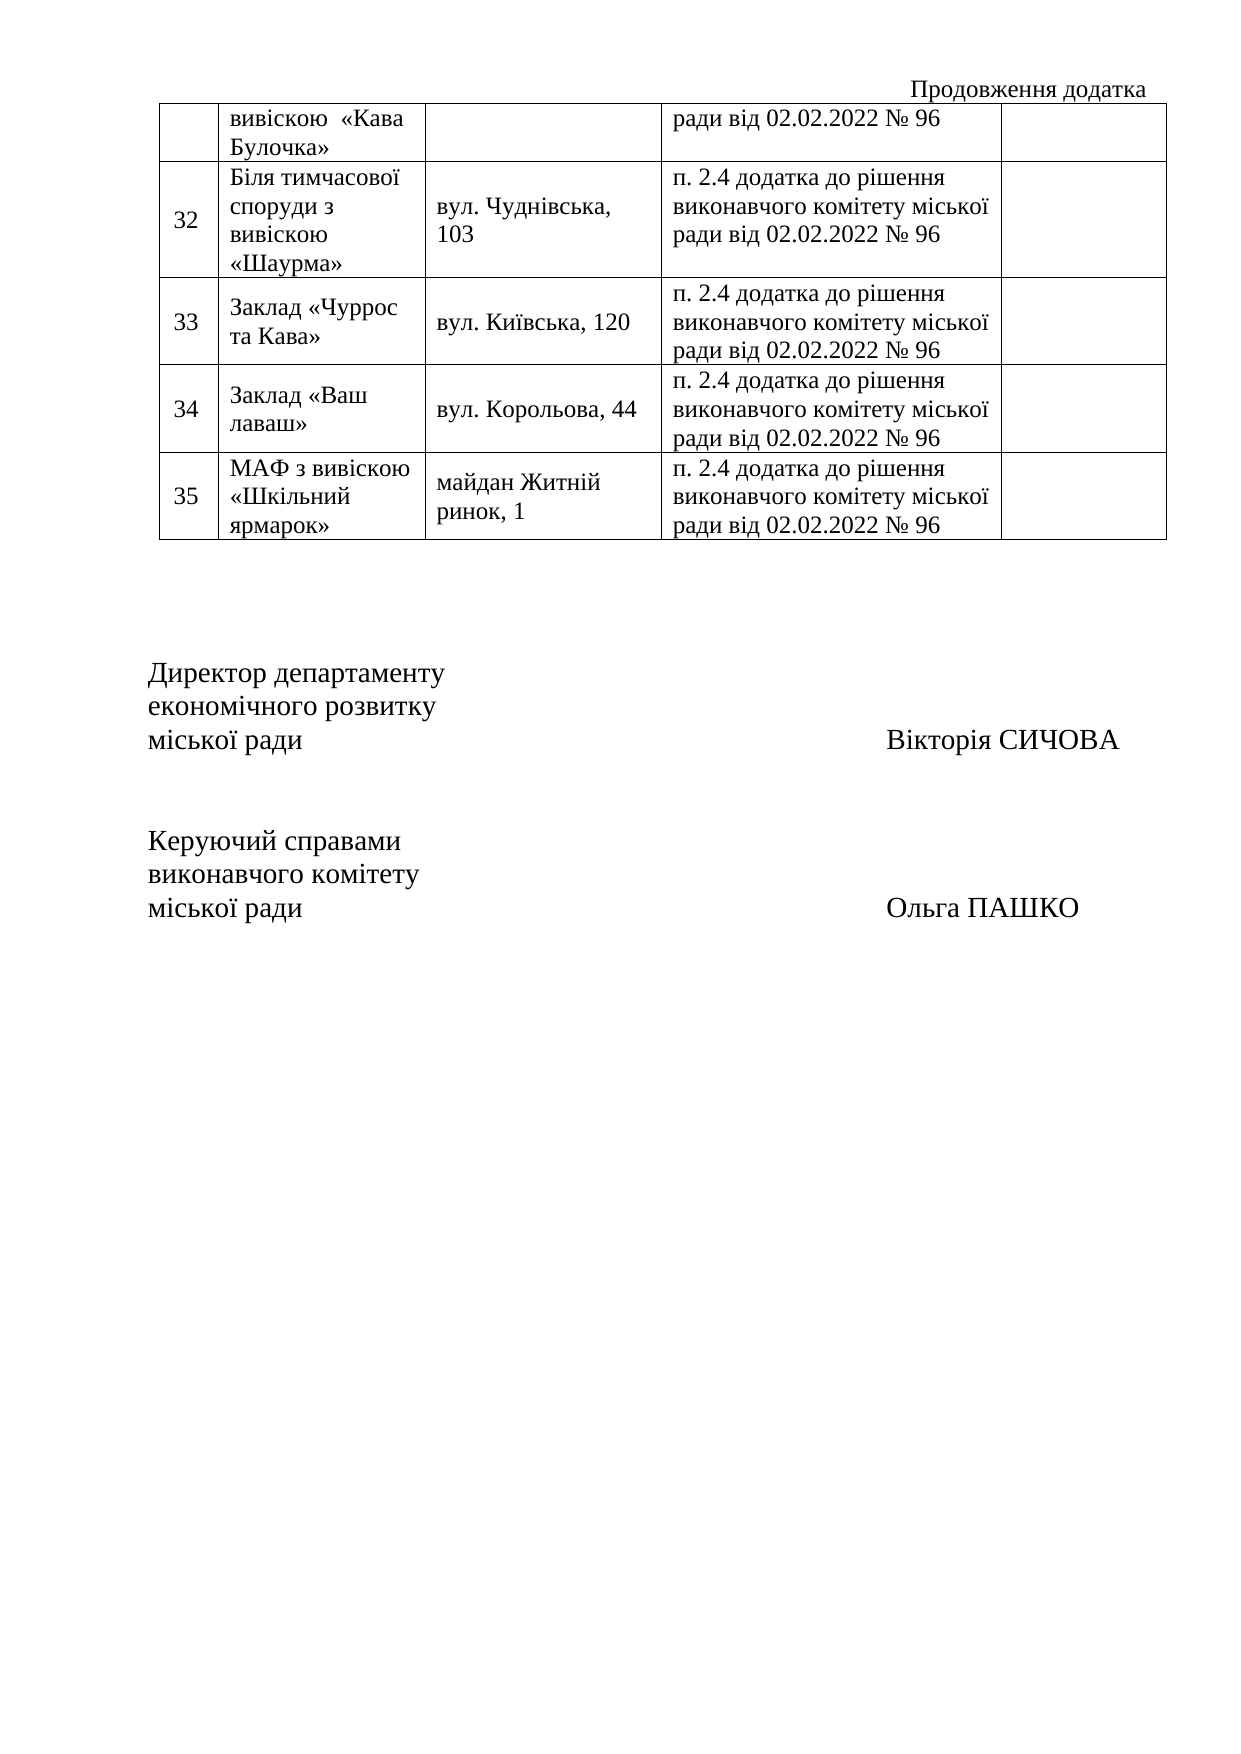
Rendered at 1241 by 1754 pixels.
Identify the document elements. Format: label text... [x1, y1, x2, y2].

table_cell п. 2.4 додатка до рішення виконавчого комітету міської ради від 02.02.2022 № 96 [662, 278, 1001, 364]
text міської ради Ольга ПАШКО [148, 890, 1181, 923]
table_cell майдан Житній ринок, 1 [426, 453, 661, 539]
table_cell 34 [160, 365, 218, 452]
text міської ради Вікторія СИЧОВА [148, 722, 1181, 756]
table_cell [1002, 104, 1166, 161]
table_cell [219, 104, 425, 161]
table_cell [1002, 365, 1166, 452]
text економічного розвитку [148, 688, 1181, 722]
table_cell п. 2.4 додатка до рішення виконавчого комітету міської ради від 02.02.2022 № 96 [662, 453, 1001, 539]
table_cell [662, 104, 1001, 161]
table_cell 31 [160, 104, 218, 161]
table_cell [1002, 162, 1166, 277]
table_cell МАФ з вивіскою «Шкільний ярмарок» [219, 453, 425, 539]
table_cell Заклад «Ваш лаваш» [219, 365, 425, 452]
text Директор департаменту [148, 655, 1181, 688]
table_cell вул. Київська, 120 [426, 278, 661, 364]
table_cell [662, 162, 1001, 277]
text Керуючий справами [148, 823, 1181, 856]
table_cell [1002, 278, 1166, 364]
table_cell вул. Чуднівська, 103 [426, 162, 661, 277]
table_cell 33 [160, 278, 218, 364]
table_cell Біля тимчасової споруди з вивіскою «Шаурма» [219, 162, 425, 277]
table_cell 35 [160, 453, 218, 539]
table_cell Заклад «Чуррос та Кава» [219, 278, 425, 364]
table_cell п. 2.4 додатка до рішення виконавчого комітету міської ради від 02.02.2022 № 96 [662, 365, 1001, 452]
text виконавчого комітету [148, 856, 1181, 890]
table_cell [1002, 453, 1166, 539]
table_cell вул. Корольова, 44 [426, 365, 661, 452]
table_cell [426, 104, 661, 161]
table_cell 32 [160, 162, 218, 277]
